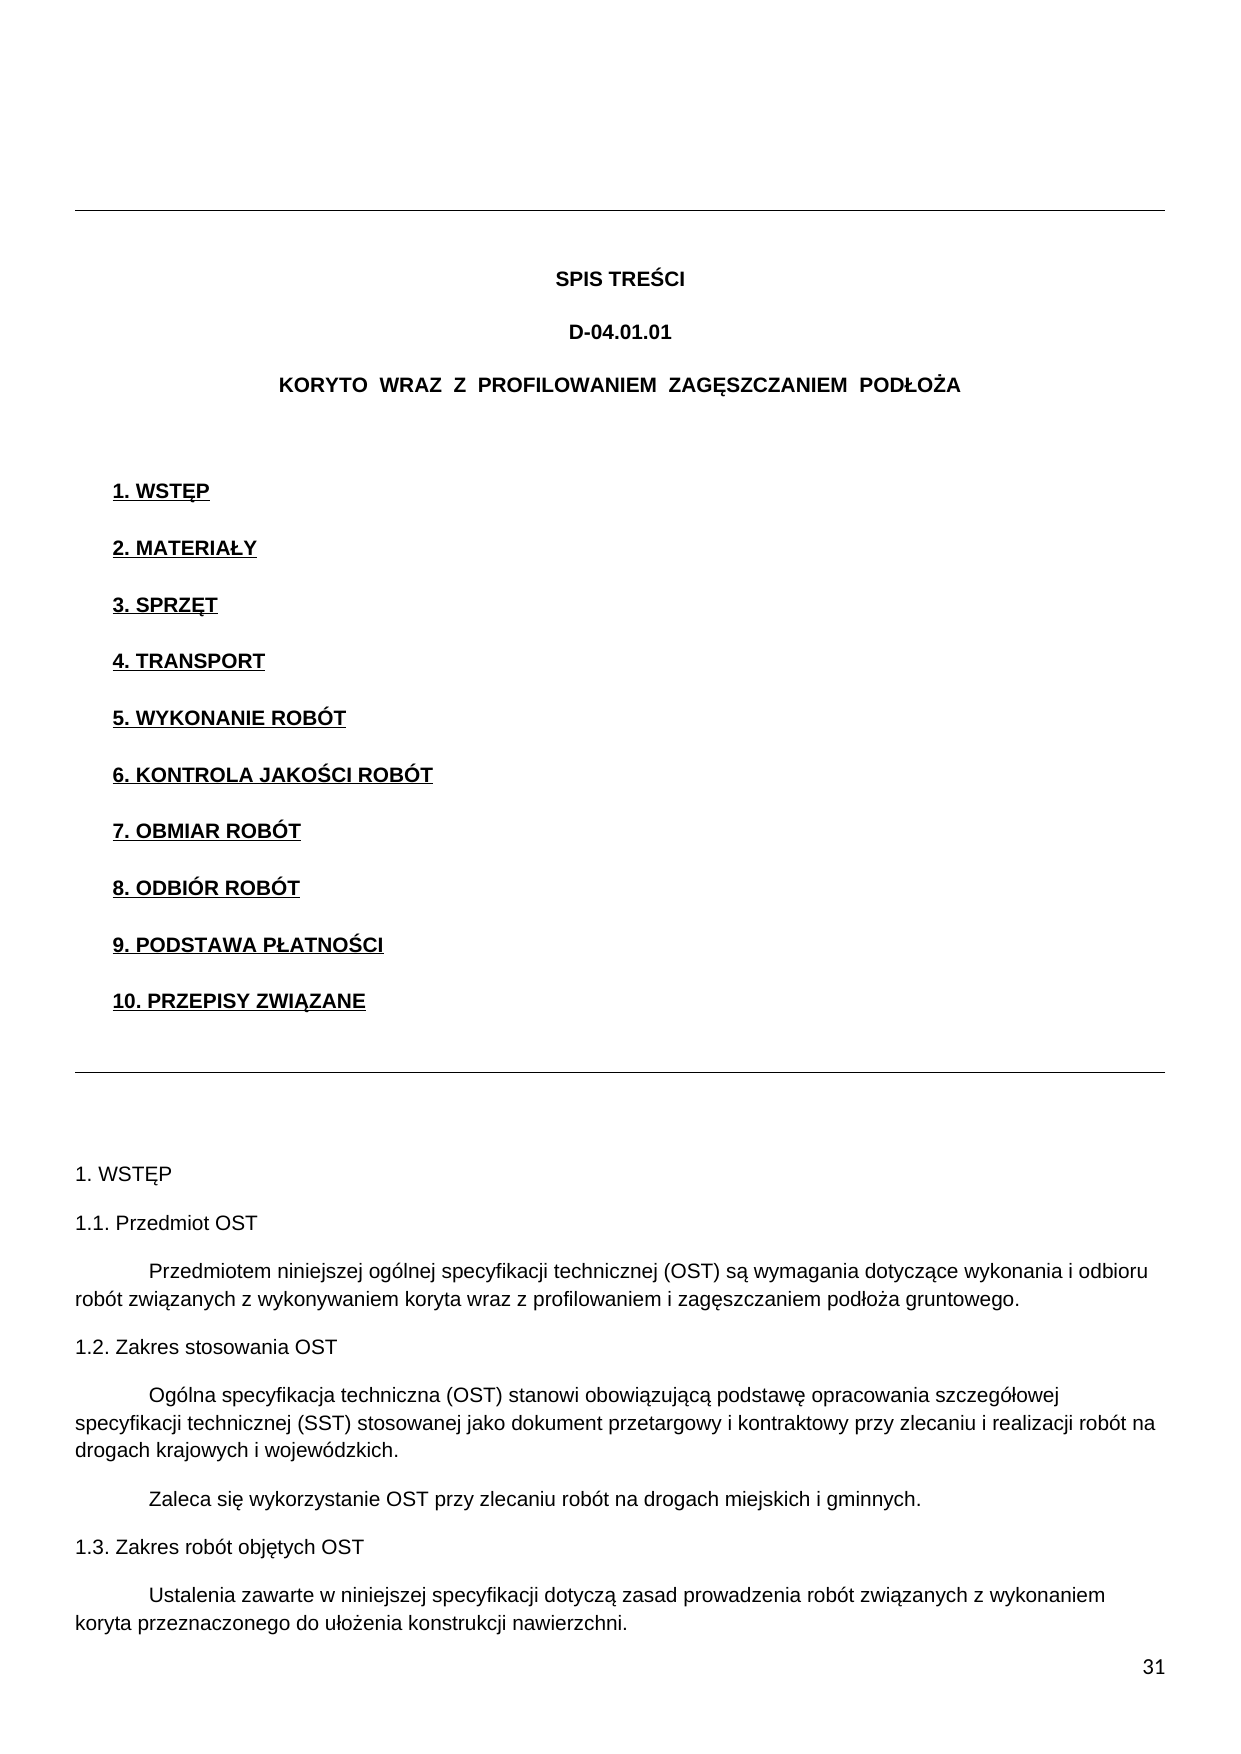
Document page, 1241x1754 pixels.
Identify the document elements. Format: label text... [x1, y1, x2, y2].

text 1. WSTĘP [75, 1162, 1165, 1186]
text Zaleca się wykorzystanie OST przy zlecaniu robót na drogach miejskich i gminnych. [75, 1486, 1165, 1510]
text 6. kontrola jakości robót [112, 762, 1165, 786]
text SPIS TREŚCI [75, 267, 1165, 291]
text 1.1. Przedmiot OST [75, 1211, 1165, 1234]
text D-04.01.01 [75, 320, 1165, 344]
text 2. materiały [112, 536, 1165, 560]
text Ustalenia zawarte w niniejszej specyfikacji dotyczą zasad prowadzenia robót związanych z wykonaniem koryta przeznaczonego do ułożenia konstrukcji nawierzchni. [75, 1583, 1165, 1634]
text 8. odbiór robót [112, 876, 1165, 900]
text 10. przepisy związane [112, 989, 1165, 1013]
text 4. transport [112, 649, 1165, 673]
text 1.2. Zakres stosowania OST [75, 1335, 1165, 1359]
text 1.3. Zakres robót objętych OST [75, 1535, 1165, 1559]
text 7. obmiar robót [112, 819, 1165, 843]
text 5. wykonanie robót [112, 706, 1165, 730]
text Ogólna specyfikacja techniczna (OST) stanowi obowiązującą podstawę opracowania szczegółowej specyfikacji technicznej (SST) stosowanej jako dokument przetargowy i kontraktowy przy zlecaniu i realizacji robót na drogach krajowych i wojewódzkich. [75, 1383, 1165, 1462]
text Przedmiotem niniejszej ogólnej specyfikacji technicznej (OST) są wymagania dotyczące wykonania i odbioru robót związanych z wykonywaniem koryta wraz z profilowaniem i zagęszczaniem podłoża gruntowego. [75, 1259, 1165, 1310]
text 3. sprzęt [112, 592, 1165, 616]
text 9. podstawa płatności [112, 932, 1165, 956]
text 1. WSTĘP [112, 479, 1165, 503]
text KORYTO WRAZ Z PROFILOWANIEM ZAGĘSZCZANIEM PODŁOŻA [75, 373, 1165, 397]
